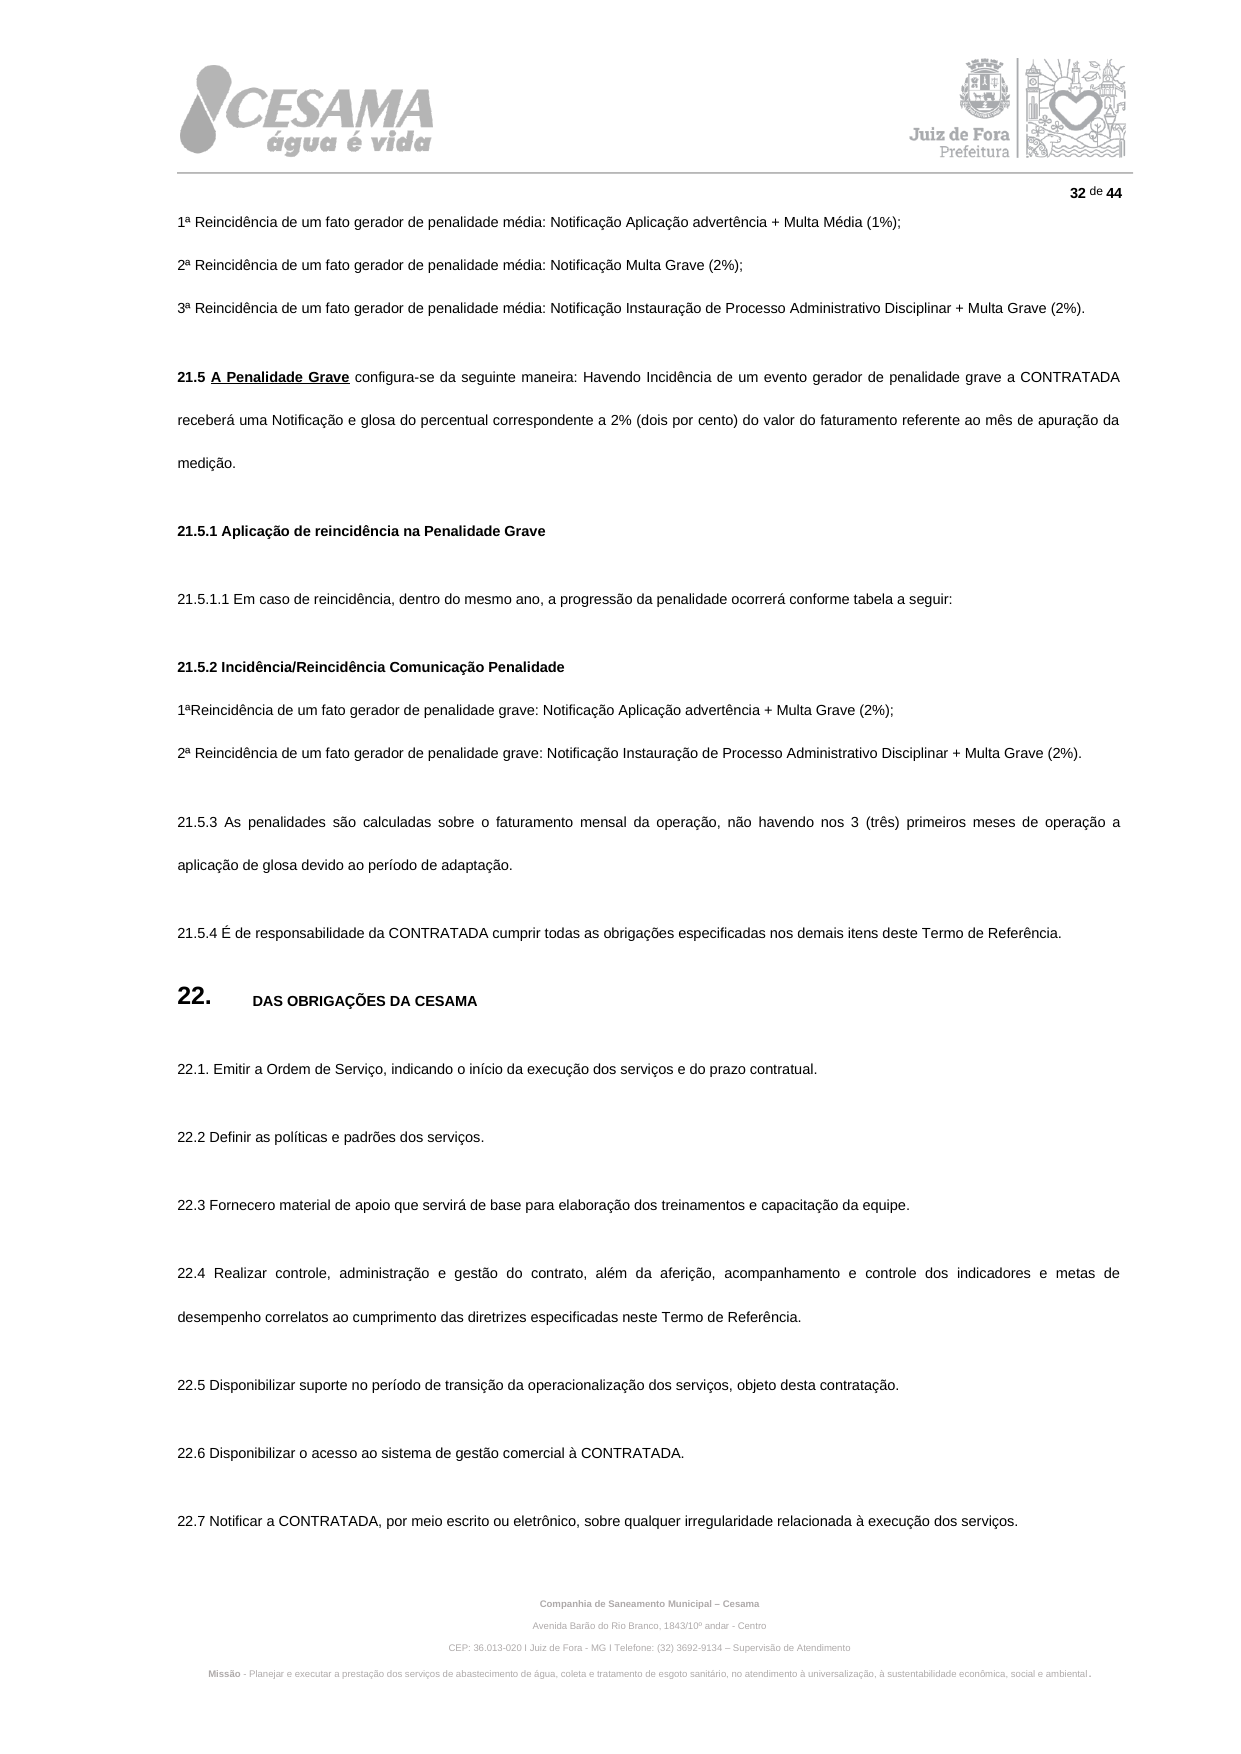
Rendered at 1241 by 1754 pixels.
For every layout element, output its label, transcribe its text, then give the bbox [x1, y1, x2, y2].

text 2ª Reincidência de um fato gerador de penalidade grave: Notificação Instauração de Processo Administrativo Disciplinar + Multa Grave (2%). [177, 733, 1122, 762]
picture [177, 58, 1134, 174]
list DAS OBRIGAÇÕES DA CESAMA [177, 981, 1122, 1010]
text 22.4 Realizar controle, administração e gestão do contrato, além da aferição, acompanhamento e controle dos indicadores e metas de desempenho correlatos ao cumprimento das diretrizes especificadas neste Termo de Referência. [177, 1253, 1122, 1325]
text 22.2 Definir as políticas e padrões dos serviços. [177, 1117, 1122, 1146]
text 22.7 Notificar a CONTRATADA, por meio escrito ou eletrônico, sobre qualquer irregularidade relacionada à execução dos serviços. [177, 1501, 1122, 1530]
text 21.5.4 É de responsabilidade da CONTRATADA cumprir todas as obrigações especificadas nos demais itens deste Termo de Referência. [177, 913, 1122, 942]
text 21.5.3 As penalidades são calculadas sobre o faturamento mensal da operação, não havendo nos 3 (três) primeiros meses de operação a aplicação de glosa devido ao período de adaptação. [177, 802, 1122, 873]
text 22.3 Fornecero material de apoio que servirá de base para elaboração dos treinamentos e capacitação da equipe. [177, 1185, 1122, 1214]
text 1ªReincidência de um fato gerador de penalidade grave: Notificação Aplicação advertência + Multa Grave (2%); [177, 690, 1122, 719]
text 21.5.2 Incidência/Reincidência Comunicação Penalidade [177, 647, 1122, 676]
text 21.5.1.1 Em caso de reincidência, dentro do mesmo ano, a progressão da penalidade ocorrerá conforme tabela a seguir: [177, 579, 1122, 608]
text 22.6 Disponibilizar o acesso ao sistema de gestão comercial à CONTRATADA. [177, 1433, 1122, 1462]
text 22.1. Emitir a Ordem de Serviço, indicando o início da execução dos serviços e do prazo contratual. [177, 1049, 1122, 1078]
text 22.5 Disponibilizar suporte no período de transição da operacionalização dos serviços, objeto desta contratação. [177, 1365, 1122, 1393]
text 1ª Reincidência de um fato gerador de penalidade média: Notificação Aplicação advertência + Multa Média (1%); [177, 202, 1122, 231]
text 3ª Reincidência de um fato gerador de penalidade média: Notificação Instauração de Processo Administrativo Disciplinar + Multa Grave (2%). [177, 288, 1122, 317]
text 2ª Reincidência de um fato gerador de penalidade média: Notificação Multa Grave (2%); [177, 245, 1122, 274]
text 21.5 A Penalidade Grave configura-se da seguinte maneira: Havendo Incidência de um evento gerador de penalidade grave a CONTRATADA receberá uma Notificação e glosa do percentual correspondente a 2% (dois por cento) do valor do faturamento referente ao mês de apuração da medição. [177, 357, 1122, 472]
text 21.5.1 Aplicação de reincidência na Penalidade Grave [177, 511, 1122, 540]
